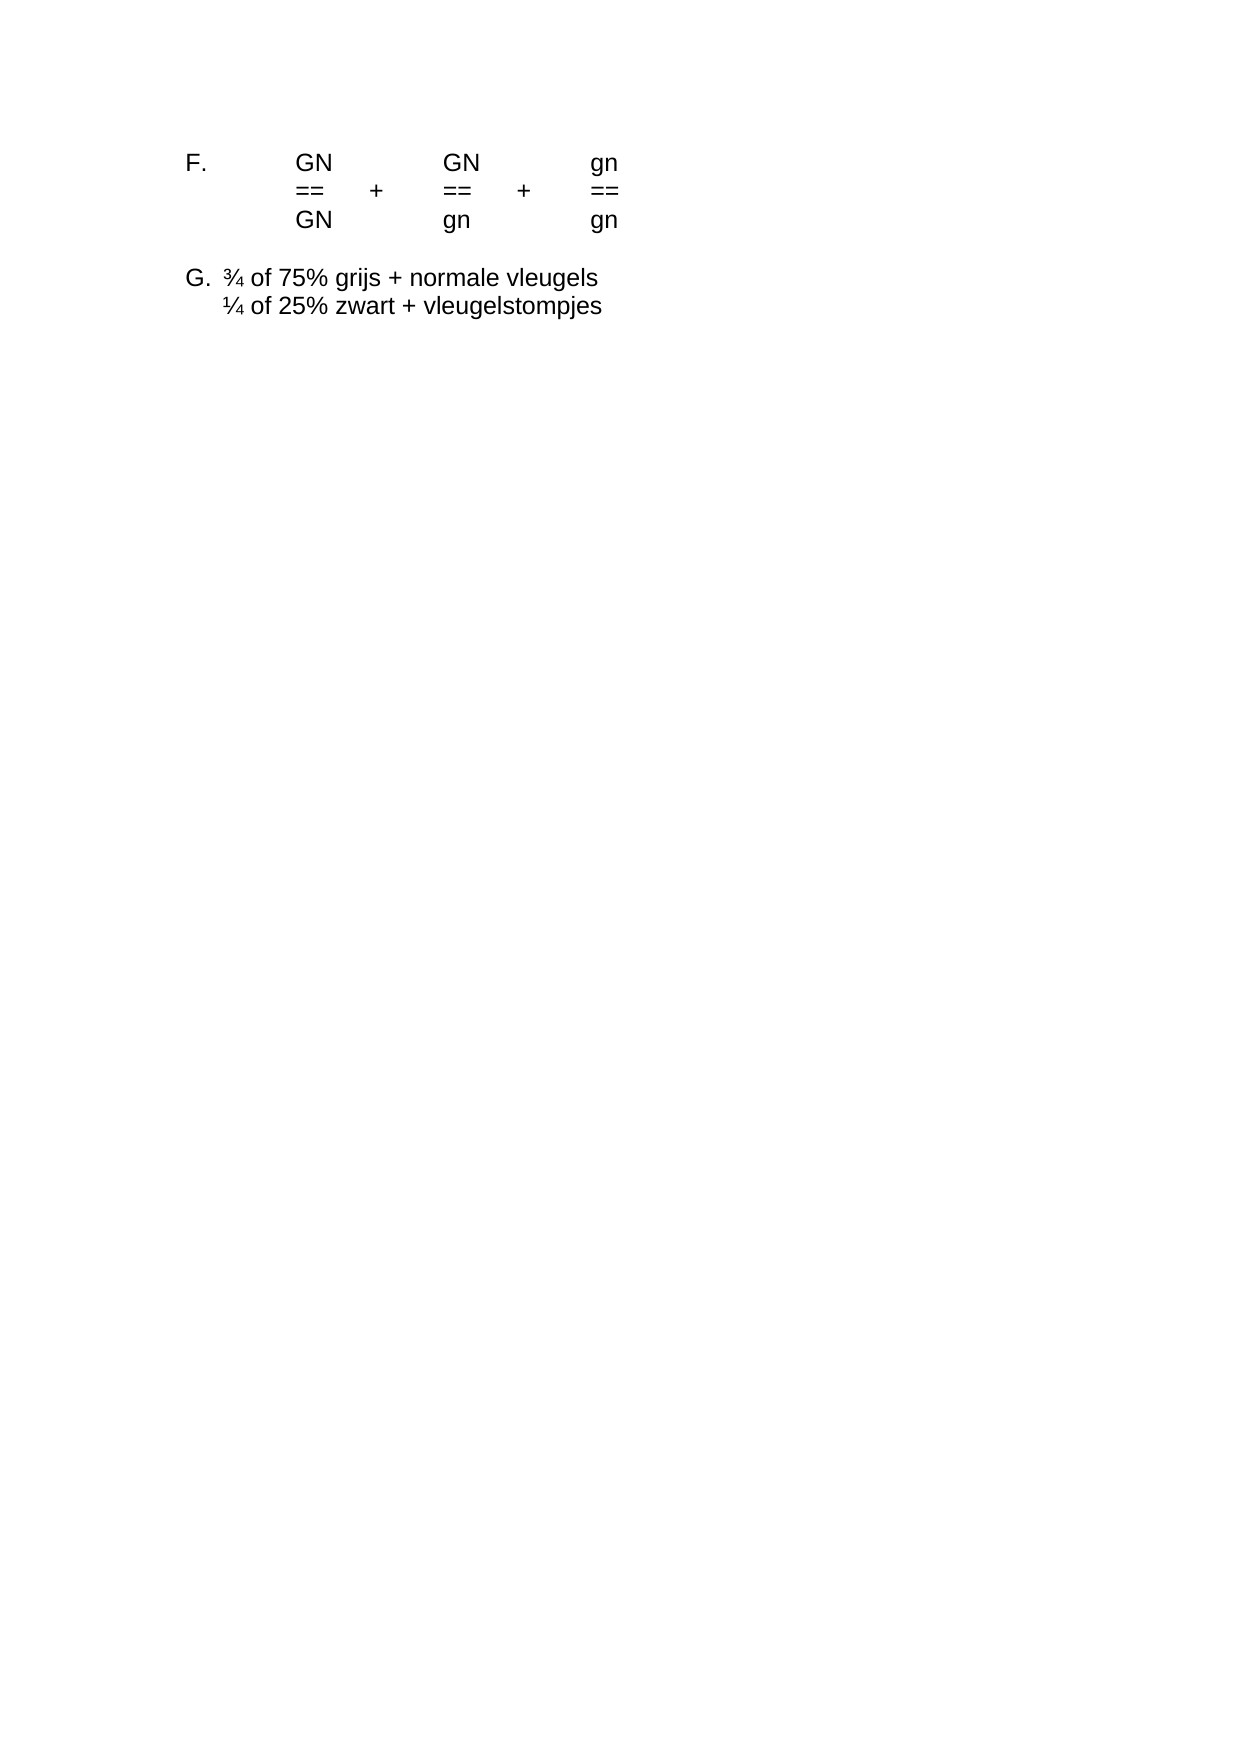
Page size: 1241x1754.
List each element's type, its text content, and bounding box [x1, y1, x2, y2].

text ¼ of 25% zwart + vleugelstompjes [223, 291, 1093, 320]
list ¾ of 75% grijs + normale vleugels [185, 263, 1093, 291]
text == + == + == [295, 176, 1093, 205]
list GN GN gn [185, 148, 1093, 176]
text GN gn gn [295, 205, 1093, 234]
